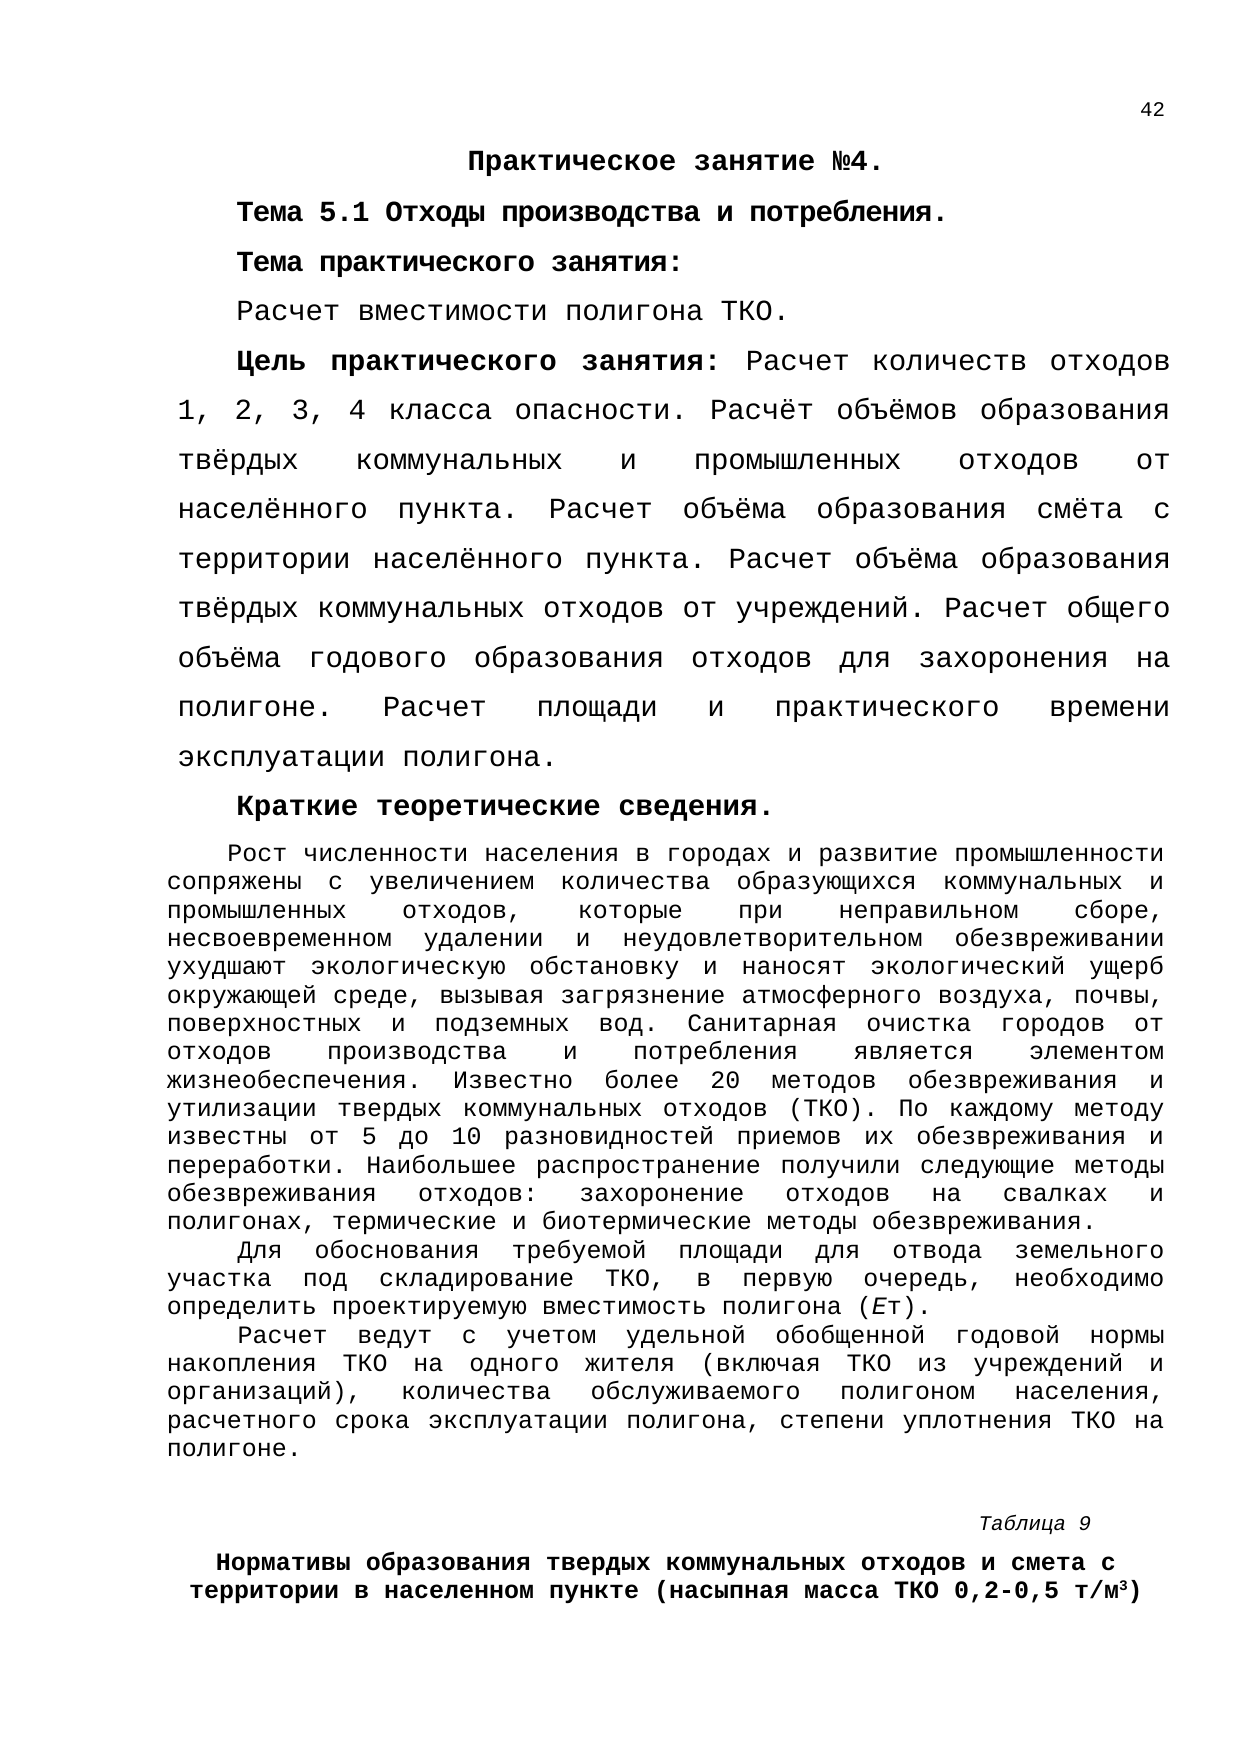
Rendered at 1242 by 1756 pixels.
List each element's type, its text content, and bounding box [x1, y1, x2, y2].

text Тема практического занятия: [236, 247, 1164, 280]
text Практическое занятие №4. [199, 146, 1153, 180]
text Расчет ведут с учетом удельной обобщенной годовой нормы накопления ТКО на одного жителя (включая ТКО из учреждений и организаций), количества обслуживаемого полигоном населения, расчетного срока эксплуатации полигона, степени уплотнения ТКО на полигоне. [167, 1322, 1164, 1464]
text Для обоснования требуемой площади для отвода земельного участка под складирование ТКО, в первую очередь, необходимо определить проектируемую вместимость полигона (Ет). [167, 1237, 1164, 1322]
text Краткие теоретические сведения. [177, 791, 1109, 824]
text Расчет вместимости полигона ТКО. [177, 296, 1171, 329]
text Таблица 9 [167, 1513, 1091, 1537]
text Тема 5.1 Отходы производства и потребления. [236, 197, 1164, 230]
subtitle Нормативы образования твердых коммунальных отходов и смета с территории в населенном пункте (насыпная масса ТКО 0,2-0,5 т/м3) [167, 1549, 1164, 1606]
text Цель практического занятия: Расчет количеств отходов 1, 2, 3, 4 класса опасности. Расчёт объёмов образования твёрдых коммунальных и промышленных отходов от населённого пункта. Расчет объёма образования смёта с территории населённого пункта. Расчет объёма образования твёрдых коммунальных отходов от учреждений. Расчет общего объёма годового образования отходов для захоронения на полигоне. Расчет площади и практического времени эксплуатации полигона. [177, 346, 1171, 775]
text Рост численности населения в городах и развитие промышленности сопряжены с увеличением количества образующихся коммунальных и промышленных отходов, которые при неправильном сборе, несвоевременном удалении и неудовлетворительном обезвреживании ухудшают экологическую обстановку и наносят экологический ущерб окружающей среде, вызывая загрязнение атмосферного воздуха, почвы, поверхностных и подземных вод. Санитарная очистка городов от отходов производства и потребления является элементом жизнеобеспечения. Известно более 20 методов обезвреживания и утилизации твердых коммунальных отходов (ТКО). По каждому методу известны от 5 до 10 разновидностей приемов их обезвреживания и переработки. Наибольшее распространение получили следующие методы обезвреживания отходов: захоронение отходов на свалках и полигонах, термические и биотермические методы обезвреживания. [167, 841, 1164, 1237]
